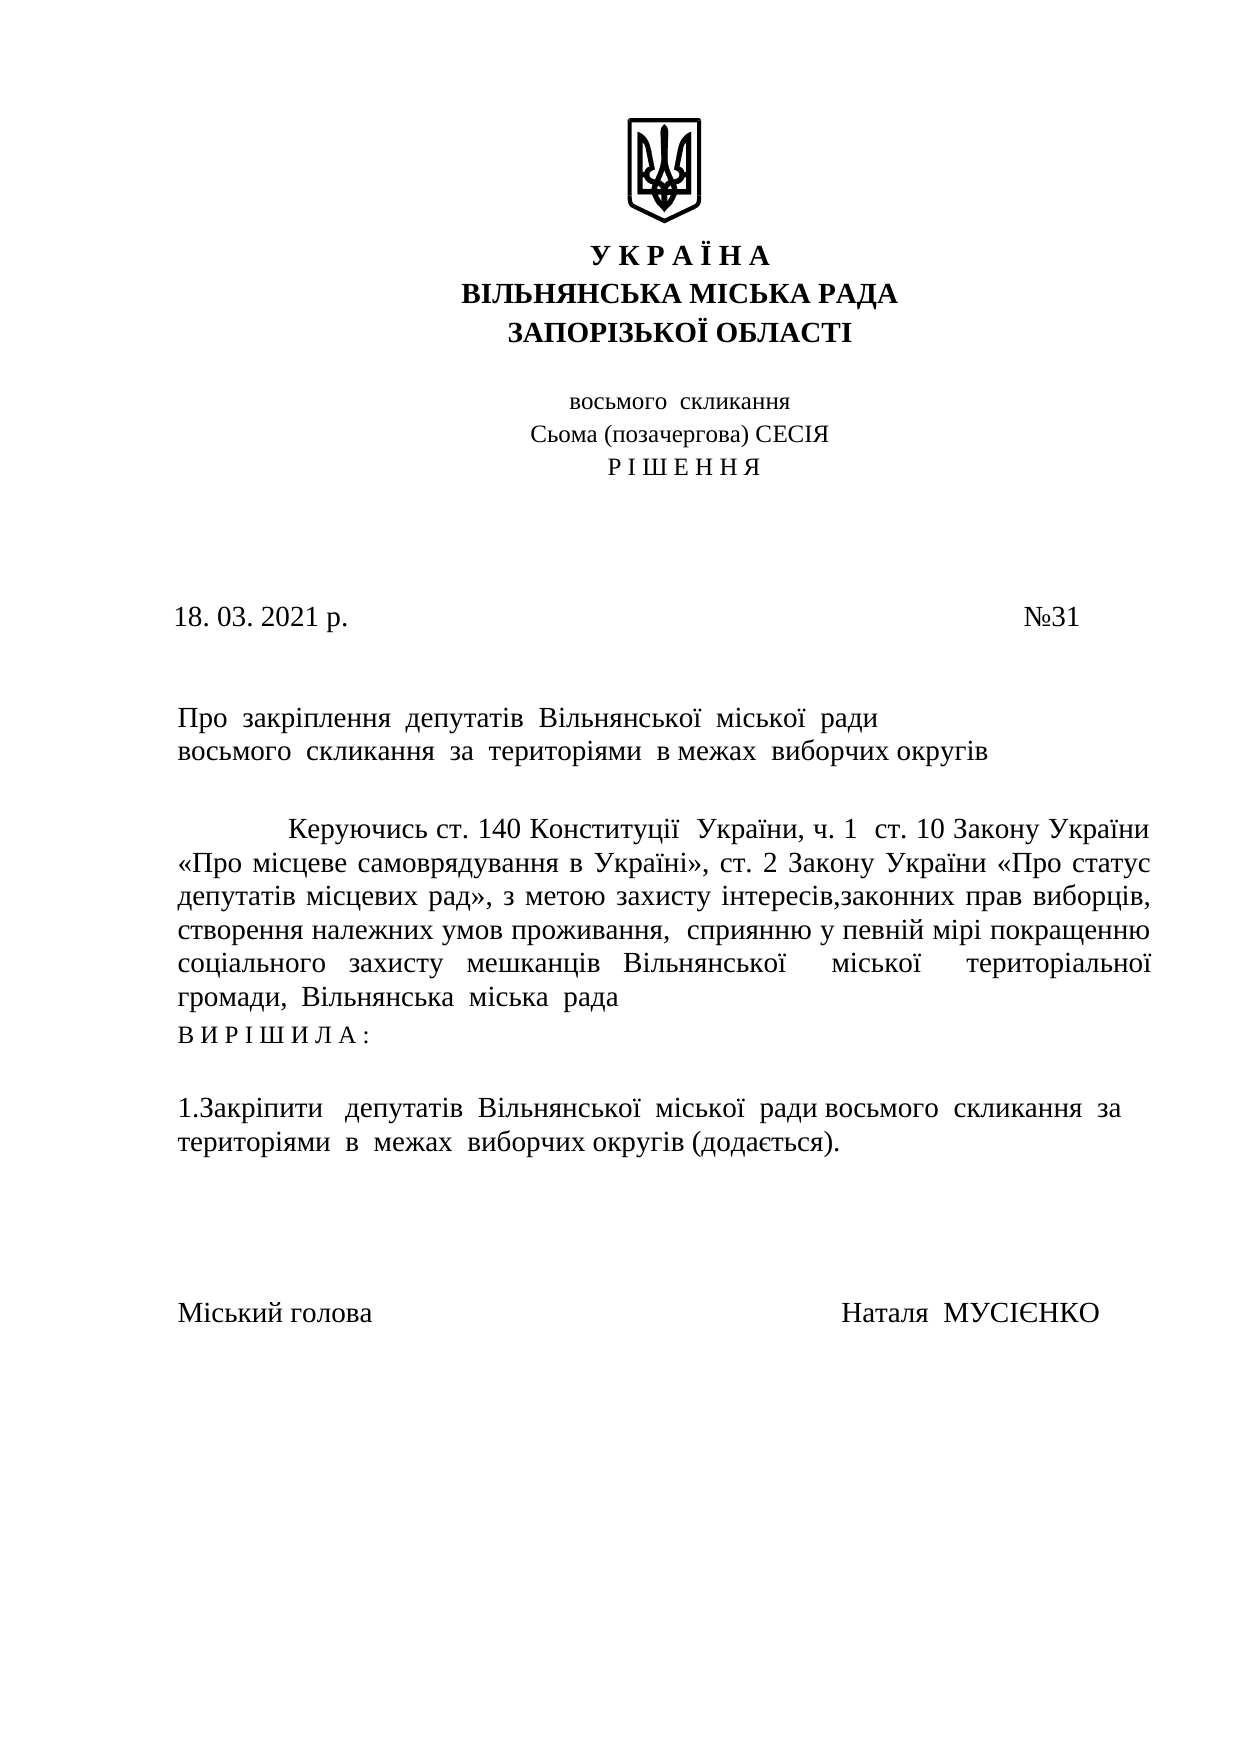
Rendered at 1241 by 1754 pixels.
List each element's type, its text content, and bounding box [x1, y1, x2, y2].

text восьмого скликання за територіями в межах виборчих округів [177, 733, 1152, 767]
table_header У К Р А Ї Н А ВІЛЬНЯНСЬКА МІСЬКА РАДА ЗАПОРІЗЬКОЇ ОБЛАСТІ восьмого скликання Сьома (позачергова) СЕСІЯ Р І Ш Е Н Н Я [177, 238, 1182, 599]
text Керуючись ст. 140 Конституції України, ч. 1 ст. 10 Закону України «Про місцеве самоврядування в Україні», ст. 2 Закону України «Про статус депутатів місцевих рад», з метою захисту інтересів,законних прав виборців, створення належних умов проживання, сприянню у певній мірі покращенню соціального захисту мешканців Вільнянської міської територіальної громади, Вільнянська міська рада [177, 811, 1152, 1012]
text Про закріплення депутатів Вільнянської міської ради [177, 700, 1152, 733]
text 18. 03. 2021 р. №31 [158, 599, 1152, 633]
text В И Р І Ш И Л А : [177, 1020, 1152, 1049]
text Міський голова Наталя МУСІЄНКО [177, 1295, 1152, 1328]
text 1.Закріпити депутатів Вільнянської міської ради восьмого скликання за територіями в межах виборчих округів (додається). [177, 1090, 1152, 1157]
